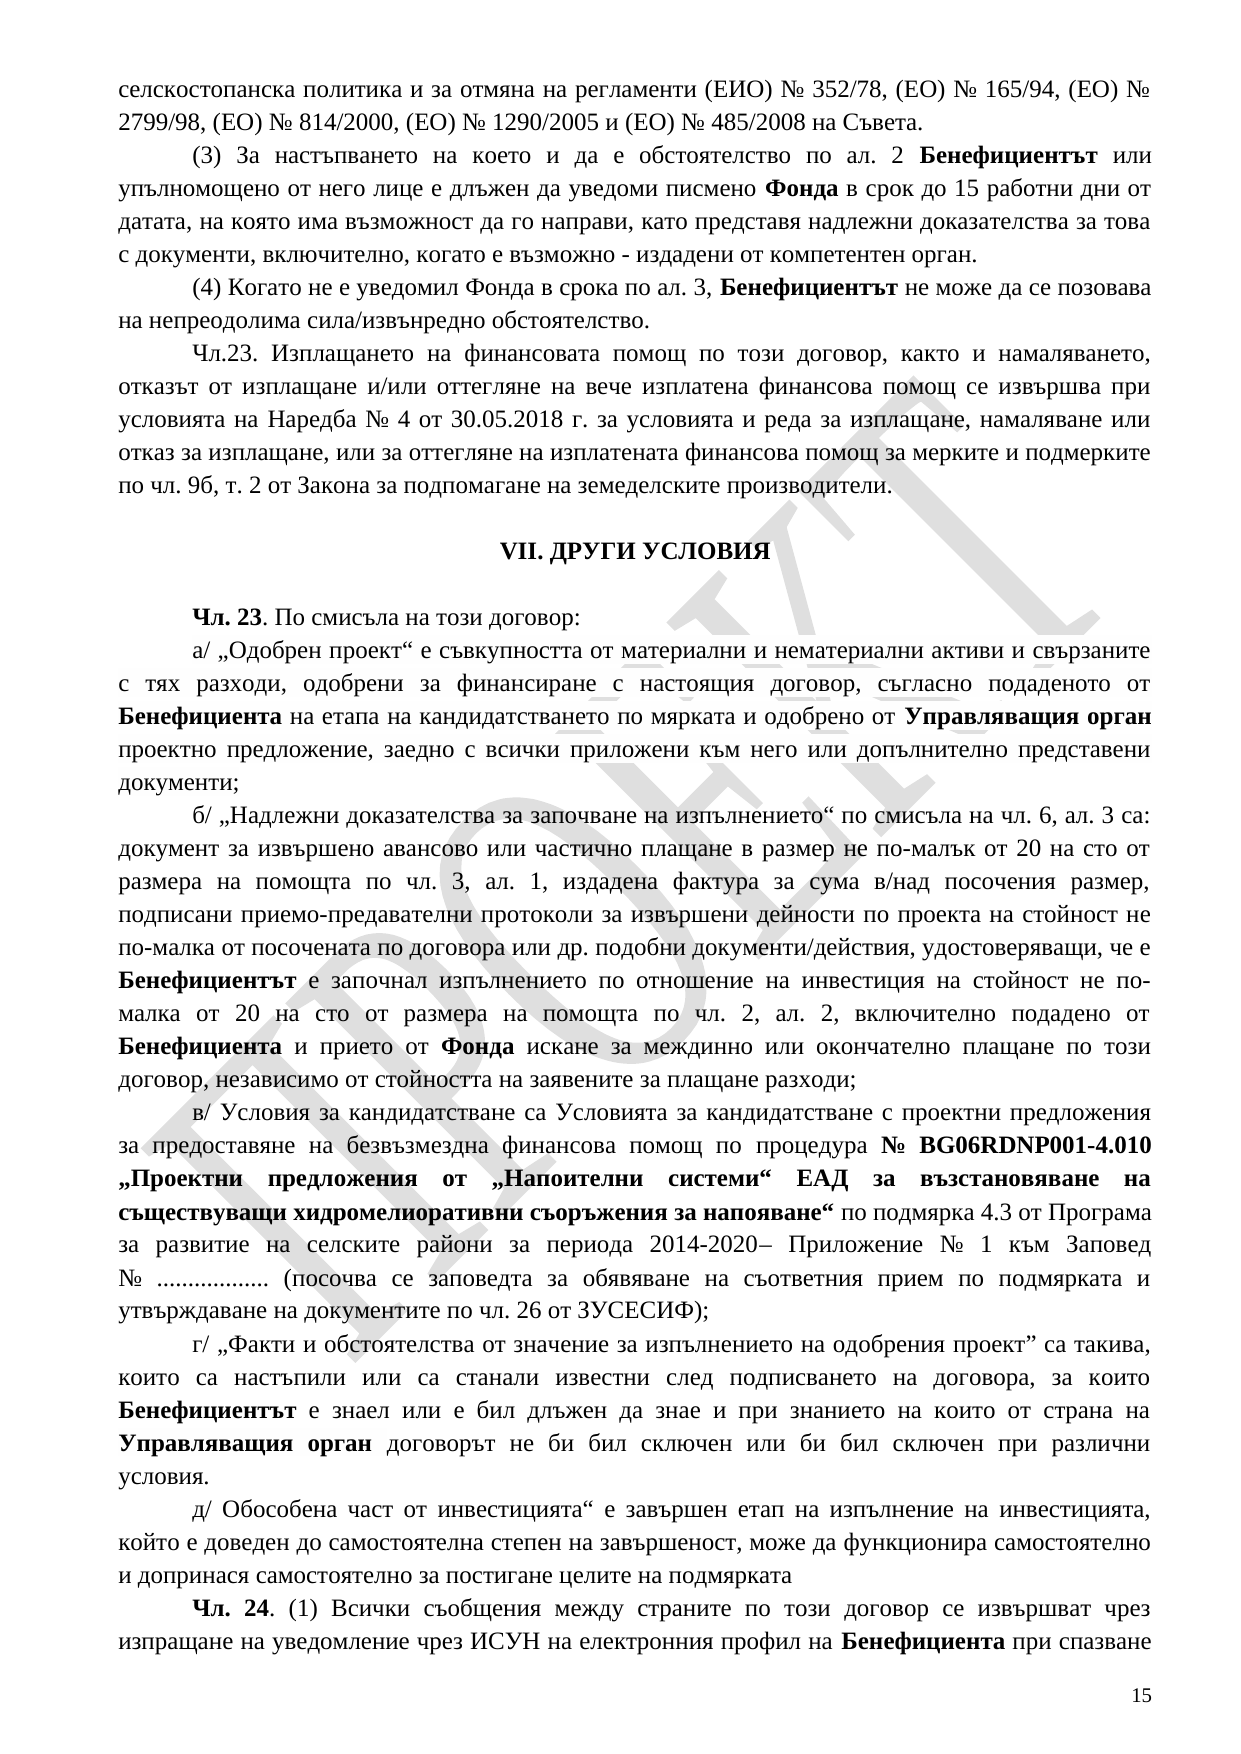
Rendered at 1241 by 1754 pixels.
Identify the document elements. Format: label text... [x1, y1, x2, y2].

text а/ „Одобрен проект“ е съвкупността от материални и нематериални активи и свързаните с тях разходи, одобрени за финансиране с настоящия договор, съгласно подаденото от Бенефициента на етапа на кандидатстването по мярката и одобрено от Управляващия орган проектно предложение, заедно с всички приложени към него или допълнително представени документи; [118, 763, 1152, 796]
text (4) Когато не е уведомил Фонда в срока по ал. 3, Бенефициентът не може да се позовава на непреодолима сила/извънредно обстоятелство. [118, 272, 1152, 334]
text Чл.23. Изплащането на финансовата помощ по този договор, както и намаляването, отказът от изплащане и/или оттегляне на вече изплатена финансова помощ се извършва при условията на Наредба № 4 от 30.05.2018 г. за условията и реда за изплащане, намаляване или отказ за изплащане, или за оттегляне на изплатената финансова помощ за мерките и подмерките по чл. 9б, т. 2 от Закона за подпомагане на земеделските производители. [118, 338, 1152, 499]
text (3) За настъпването на което и да е обстоятелство по ал. 2 Бенефициентът или упълномощено от него лице е длъжен да уведоми писмено Фонда в срок до 15 работни дни от датата, на която има възможност да го направи, като представя надлежни доказателства за това с документи, включително, когато е възможно - издадени от компетентен орган. [118, 140, 1152, 268]
text б/ „Надлежни доказателства за започване на изпълнението“ по смисъла на чл. 6, ал. 3 са: документ за извършено авансово или частично плащане в размер не по-малък от 20 на сто от размера на помощта по чл. 3, ал. 1, издадена фактура за сума в/над посочения размер, подписани приемо-предавателни протоколи за извършени дейности по проекта на стойност не по-малка от посочената по договора или др. подобни документи/действия, удостоверяващи, че е Бенефициентът е започнал изпълнението по отношение на инвестиция на стойност не по-малка от 20 на сто от размера на помощта по чл. 2, ал. 2, включително подадено от Бенефициента и прието от Фонда искане за междинно или окончателно плащане по този договор, независимо от стойността на заявените за плащане разходи; [118, 800, 1152, 1093]
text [118, 74, 1152, 136]
text а/ „Одобрен проект“ е съвкупността от материални и нематериални активи и свързаните с тях разходи, одобрени за финансиране с настоящия договор, съгласно подаденото от Бенефициента на етапа на кандидатстването по мярката и одобрено от Управляващия орган проектно предложение, заедно с всички приложени към него или допълнително представени документи; [118, 635, 1152, 668]
text в/ Условия за кандидатстване са Условията за кандидатстване с проектни предложения за предоставяне на безвъзмездна финансова помощ по процедура № BG06RDNP001-4.010 „Проектни предложения от „Напоителни системи“ ЕАД за възстановяване на съществуващи хидромелиоративни съоръжения за напояване“ по подмярка 4.3 от Програма за развитие на селските райони за периода 2014-2020– Приложение № 1 към Заповед № .................. (посочва се заповедта за обявяване на съответния прием по подмярката и утвърждаване на документите по чл. 26 от ЗУСЕСИФ); [118, 1097, 1152, 1324]
text Чл. 23. По смисъла на този договор: [118, 602, 1152, 631]
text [118, 1593, 1152, 1654]
text г/ „Факти и обстоятелства от значение за изпълнението на одобрения проект” са такива, които са настъпили или са станали известни след подписването на договора, за които Бенефициентът е знаел или е бил длъжен да знае и при знанието на които от страна на Управляващия орган договорът не би бил сключен или би бил сключен при различни условия. [118, 1329, 1152, 1489]
text VIІ. ДРУГИ УСЛОВИЯ [118, 536, 1152, 565]
text д/ Обособена част от инвестицията“ е завършен етап на изпълнение на инвестицията, който е доведен до самостоятелна степен на завършеност, може да функционира самостоятелно и допринася самостоятелно за постигане целите на подмярката [118, 1494, 1152, 1588]
